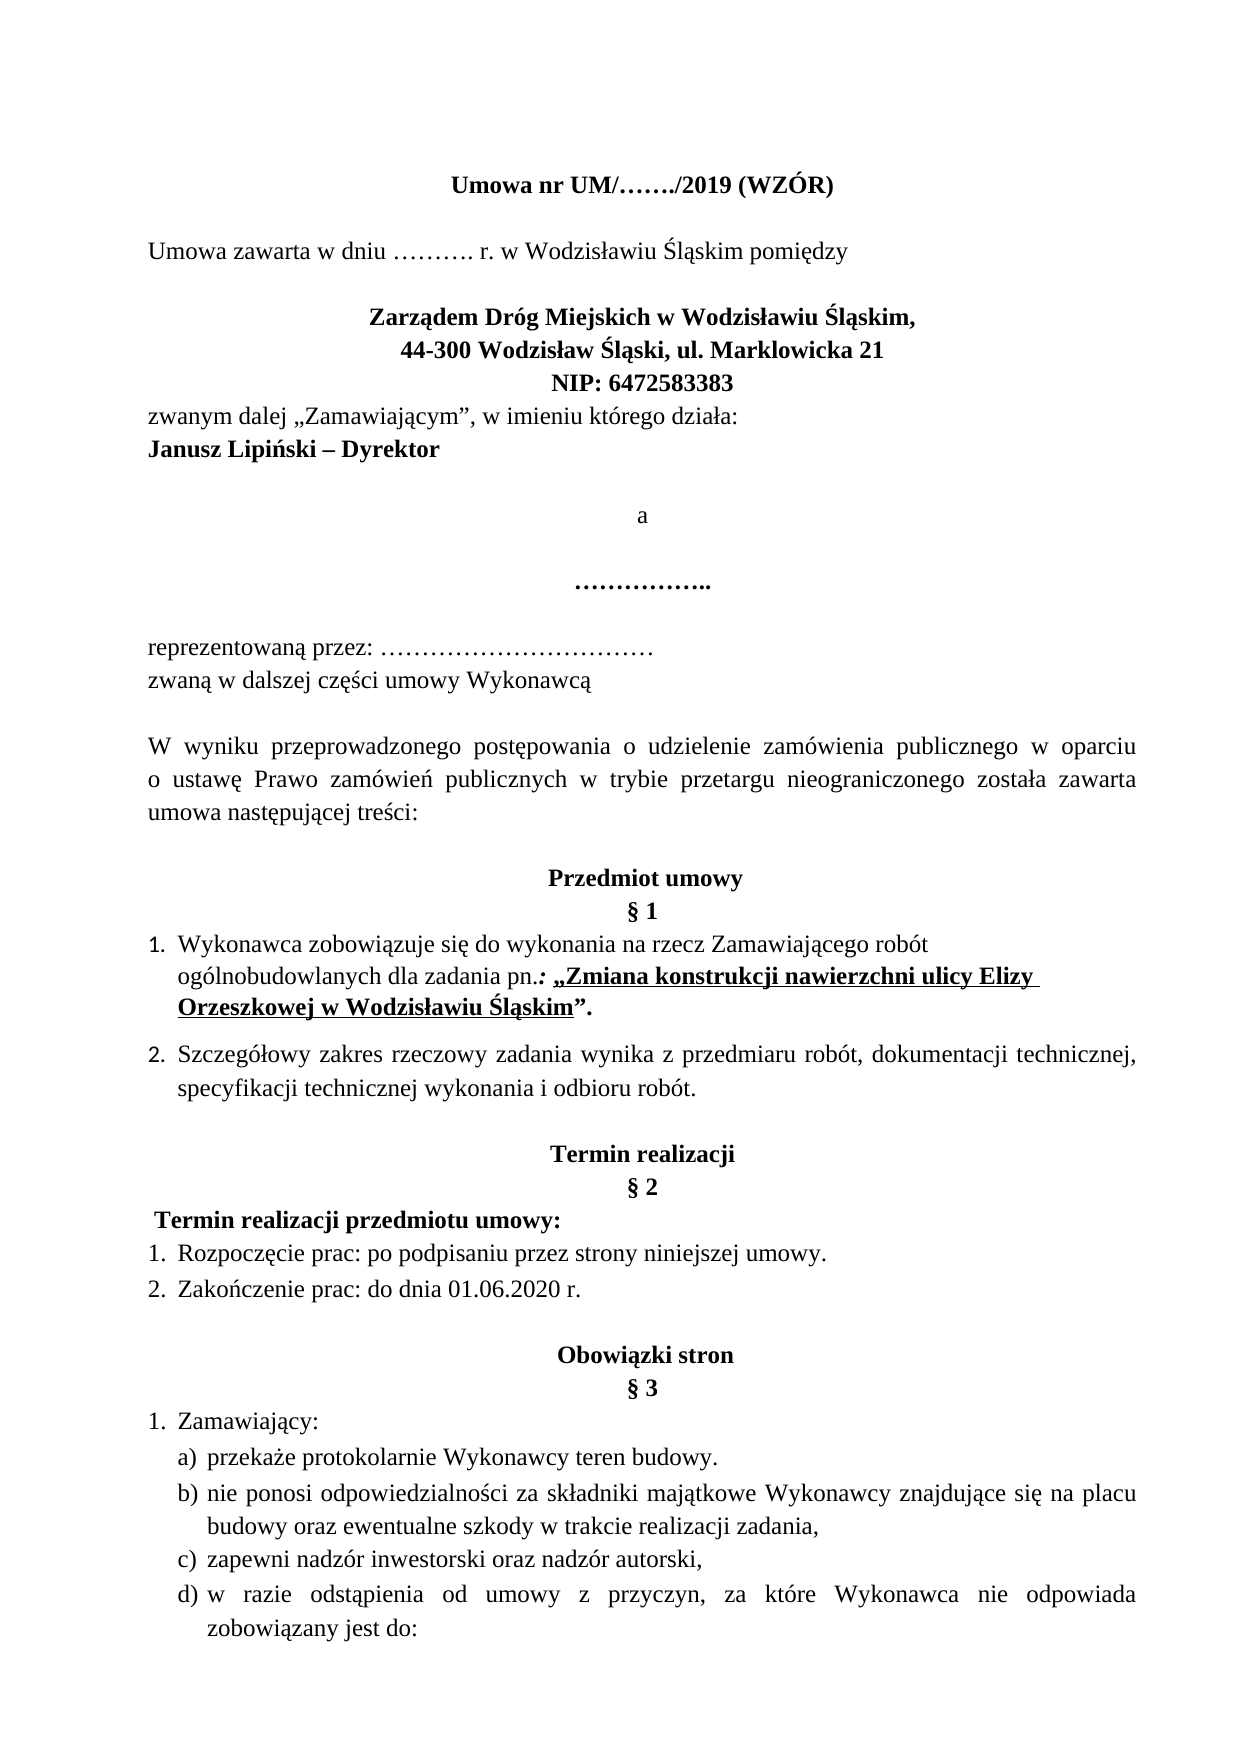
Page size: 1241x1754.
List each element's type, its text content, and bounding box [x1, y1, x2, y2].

text Janusz Lipiński – Dyrektor [148, 434, 1137, 463]
text § 1 [148, 896, 1137, 925]
list przekaże protokolarnie Wykonawcy teren budowy. [177, 1442, 1137, 1471]
list nie ponosi odpowiedzialności za składniki majątkowe Wykonawcy znajdujące się na placu budowy oraz ewentualne szkody w trakcie realizacji zadania, [177, 1478, 1137, 1539]
text Obowiązki stron [148, 1340, 1137, 1369]
text Przedmiot umowy [148, 863, 1137, 892]
text zwanym dalej „Zamawiającym”, w imieniu którego działa: [148, 401, 1137, 429]
text § 3 [148, 1373, 1137, 1402]
list Wykonawca zobowiązuje się do wykonania na rzecz Zamawiającego robót ogólnobudowlanych dla zadania pn.: „Zmiana konstrukcji nawierzchni ulicy Elizy Orzeszkowej w Wodzisławiu Śląskim”. [148, 929, 1137, 1021]
text a [148, 500, 1137, 529]
text § 2 [148, 1172, 1137, 1201]
list Zamawiający: [148, 1406, 1137, 1435]
text reprezentowaną przez: …………………………… [148, 632, 1137, 661]
list w razie odstąpienia od umowy z przyczyn, za które Wykonawca nie odpowiada zobowiązany jest do: [177, 1579, 1137, 1641]
text W wyniku przeprowadzonego postępowania o udzielenie zamówienia publicznego w oparciu o ustawę Prawo zamówień publicznych w trybie przetargu nieograniczonego została zawarta umowa następującej treści: [148, 731, 1137, 826]
text zwaną w dalszej części umowy Wykonawcą [148, 665, 1137, 694]
text Umowa zawarta w dniu ………. r. w Wodzisławiu Śląskim pomiędzy [148, 236, 1137, 264]
text Umowa nr UM/……./2019 (WZÓR) [148, 170, 1137, 198]
list Szczegółowy zakres rzeczowy zadania wynika z przedmiaru robót, dokumentacji technicznej, specyfikacji technicznej wykonania i odbioru robót. [148, 1039, 1137, 1102]
text Termin realizacji [148, 1139, 1137, 1168]
list Rozpoczęcie prac: po podpisaniu przez strony niniejszej umowy. [148, 1238, 1137, 1267]
text Zarządem Dróg Miejskich w Wodzisławiu Śląskim, [148, 302, 1137, 331]
text …………….. [148, 566, 1137, 595]
text NIP: 6472583383 [148, 368, 1137, 397]
text Termin realizacji przedmiotu umowy: [148, 1205, 1137, 1234]
list zapewni nadzór inwestorski oraz nadzór autorski, [177, 1544, 1137, 1572]
text 44-300 Wodzisław Śląski, ul. Marklowicka 21 [148, 335, 1137, 363]
list Zakończenie prac: do dnia 01.06.2020 r. [148, 1274, 1137, 1303]
